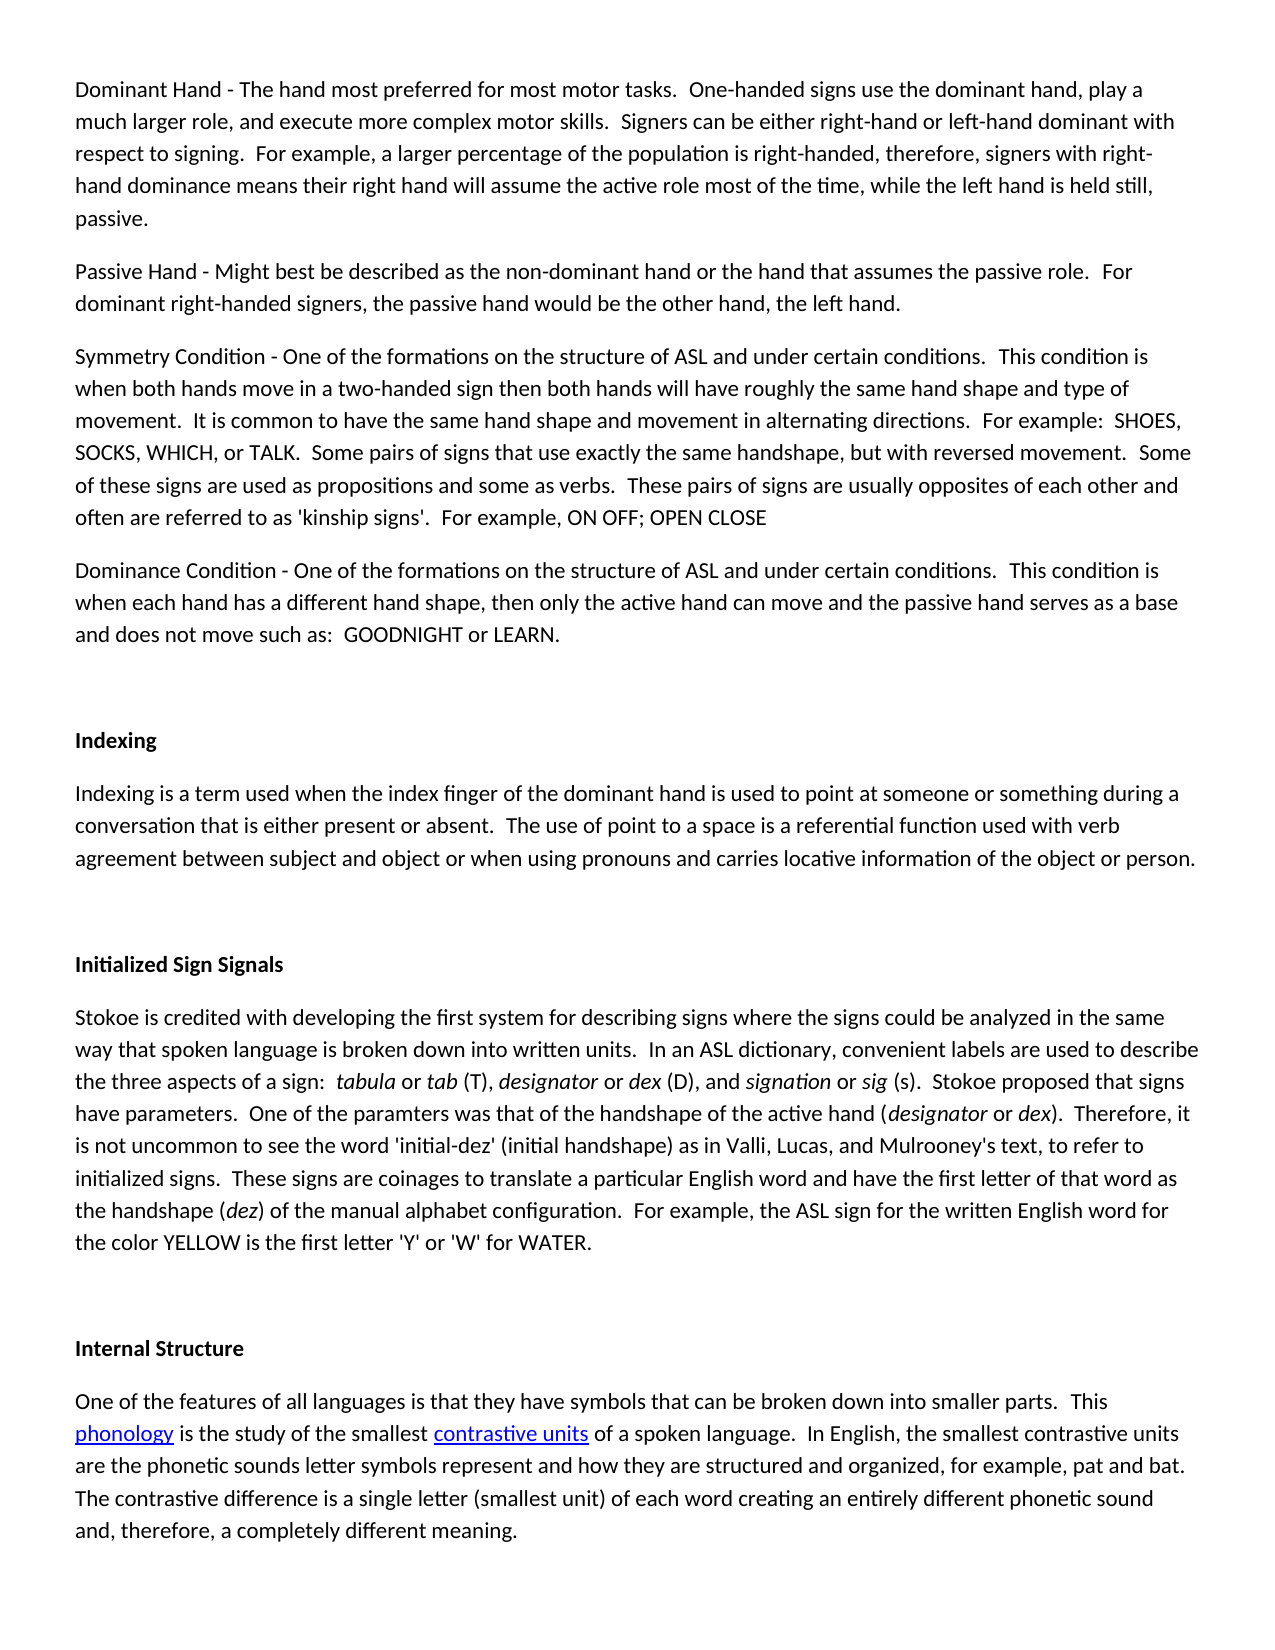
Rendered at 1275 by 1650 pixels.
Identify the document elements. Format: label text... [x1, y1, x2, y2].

text Initialized Sign Signals [75, 950, 1200, 978]
text Indexing [75, 726, 1200, 754]
text Dominance Condition - One of the formations on the structure of ASL and under certain conditions. This condition is when each hand has a different hand shape, then only the active hand can move and the passive hand serves as a base and does not move such as: GOODNIGHT or LEARN. [75, 556, 1200, 648]
text Internal Structure [75, 1334, 1200, 1362]
text Passive Hand - Might best be described as the non-dominant hand or the hand that assumes the passive role. For dominant right-handed signers, the passive hand would be the other hand, the left hand. [75, 257, 1200, 317]
text Symmetry Condition - One of the formations on the structure of ASL and under certain conditions. This condition is when both hands move in a two-handed sign then both hands will have roughly the same hand shape and type of movement. It is common to have the same hand shape and movement in alternating directions. For example: SHOES, SOCKS, WHICH, or TALK. Some pairs of signs that use exactly the same handshape, but with reversed movement. Some of these signs are used as propositions and some as verbs. These pairs of signs are usually opposites of each other and often are referred to as 'kinship signs'. For example, ON OFF; OPEN CLOSE [75, 342, 1200, 531]
text One of the features of all languages is that they have symbols that can be broken down into smaller parts. This phonology is the study of the smallest contrastive units of a spoken language. In English, the smallest contrastive units are the phonetic sounds letter symbols represent and how they are structured and organized, for example, pat and bat. The contrastive difference is a single letter (smallest unit) of each word creating an entirely different phonetic sound and, therefore, a completely different meaning. [75, 1387, 1200, 1544]
text Stokoe is credited with developing the first system for describing signs where the signs could be analyzed in the same way that spoken language is broken down into written units. In an ASL dictionary, convenient labels are used to describe the three aspects of a sign: tabula or tab (T), designator or dex (D), and signation or sig (s). Stokoe proposed that signs have parameters. One of the paramters was that of the handshape of the active hand (designator or dex). Therefore, it is not uncommon to see the word 'initial-dez' (initial handshape) as in Valli, Lucas, and Mulrooney's text, to refer to initialized signs. These signs are coinages to translate a particular English word and have the first letter of that word as the handshape (dez) of the manual alphabet configuration. For example, the ASL sign for the written English word for the color YELLOW is the first letter 'Y' or 'W' for WATER. [75, 1003, 1200, 1256]
text Indexing is a term used when the index finger of the dominant hand is used to point at someone or something during a conversation that is either present or absent. The use of point to a space is a referential function used with verb agreement between subject and object or when using pronouns and carries locative information of the object or person. [75, 779, 1200, 872]
text Dominant Hand - The hand most preferred for most motor tasks. One-handed signs use the dominant hand, play a much larger role, and execute more complex motor skills. Signers can be either right-hand or left-hand dominant with respect to signing. For example, a larger percentage of the population is right-handed, therefore, signers with right-hand dominance means their right hand will assume the active role most of the time, while the left hand is held still, passive. [75, 75, 1200, 232]
